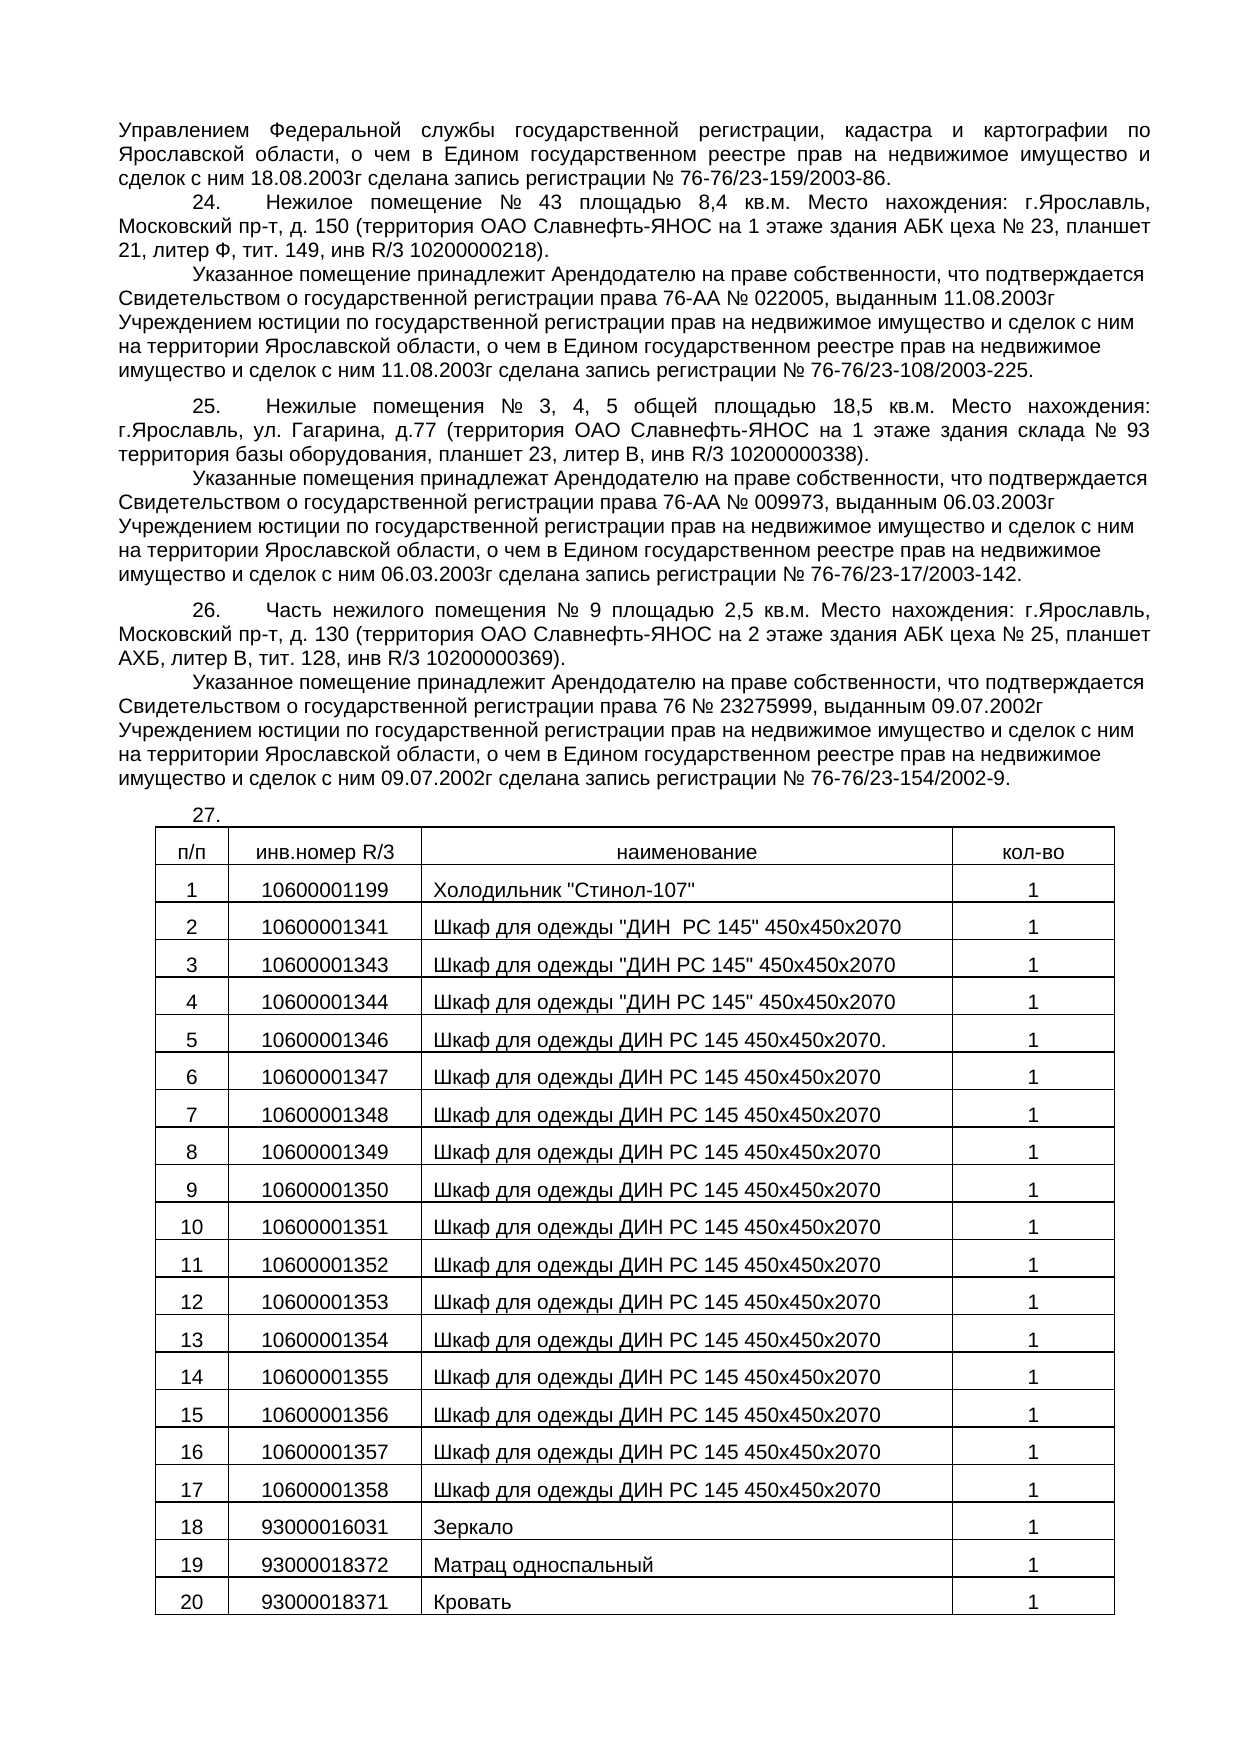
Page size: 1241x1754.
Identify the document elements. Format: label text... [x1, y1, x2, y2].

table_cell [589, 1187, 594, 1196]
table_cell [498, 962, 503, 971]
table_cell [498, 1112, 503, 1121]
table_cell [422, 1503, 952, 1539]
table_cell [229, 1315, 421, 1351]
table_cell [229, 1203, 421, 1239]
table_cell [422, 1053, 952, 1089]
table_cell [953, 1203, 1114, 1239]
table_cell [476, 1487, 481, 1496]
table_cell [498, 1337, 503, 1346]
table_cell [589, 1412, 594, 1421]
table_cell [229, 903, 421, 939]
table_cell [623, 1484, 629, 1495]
text Указанные помещения принадлежат Арендодателю на праве собственности, что подтверждается Свидетельством о государственной регистрации права 76-АА № 009973, выданным 06.03.2003г Учреждением юстиции по государственной регистрации прав на недвижимое имущество и сделок с ним на территории Ярославской области, о чем в Едином государственном реестре прав на недвижимое имущество и сделок с ним 06.03.2003г сделана запись регистрации № 76-76/23-17/2003-142. [118, 466, 1152, 586]
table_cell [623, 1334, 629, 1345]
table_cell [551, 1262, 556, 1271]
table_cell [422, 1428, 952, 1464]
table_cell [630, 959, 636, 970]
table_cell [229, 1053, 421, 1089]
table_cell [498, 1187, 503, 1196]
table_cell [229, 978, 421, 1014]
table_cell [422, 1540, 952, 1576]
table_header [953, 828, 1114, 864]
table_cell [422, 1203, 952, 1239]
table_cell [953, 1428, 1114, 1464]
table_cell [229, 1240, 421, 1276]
list Нежилые помещения № 3, 4, 5 общей площадью 18,5 кв.м. Место нахождения: г.Ярославль, ул. Гагарина, д.77 (территория ОАО Славнефть-ЯНОС на 1 этаже здания склада № 93 территория базы оборудования, планшет 23, литер В, инв R/3 10200000338). [118, 394, 1152, 466]
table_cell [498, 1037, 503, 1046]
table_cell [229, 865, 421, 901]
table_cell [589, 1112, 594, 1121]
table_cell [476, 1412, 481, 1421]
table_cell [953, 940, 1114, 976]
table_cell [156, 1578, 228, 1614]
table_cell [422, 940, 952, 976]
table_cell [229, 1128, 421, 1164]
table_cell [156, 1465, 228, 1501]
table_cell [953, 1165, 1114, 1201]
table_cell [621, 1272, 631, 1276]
text Указанное помещение принадлежит Арендодателю на праве собственности, что подтверждается Свидетельством о государственной регистрации права 76 № 23275999, выданным 09.07.2002г Учреждением юстиции по государственной регистрации прав на недвижимое имущество и сделок с ним на территории Ярославской области, о чем в Едином государственном реестре прав на недвижимое имущество и сделок с ним 09.07.2002г сделана запись регистрации № 76-76/23-154/2002-9. [118, 670, 1152, 790]
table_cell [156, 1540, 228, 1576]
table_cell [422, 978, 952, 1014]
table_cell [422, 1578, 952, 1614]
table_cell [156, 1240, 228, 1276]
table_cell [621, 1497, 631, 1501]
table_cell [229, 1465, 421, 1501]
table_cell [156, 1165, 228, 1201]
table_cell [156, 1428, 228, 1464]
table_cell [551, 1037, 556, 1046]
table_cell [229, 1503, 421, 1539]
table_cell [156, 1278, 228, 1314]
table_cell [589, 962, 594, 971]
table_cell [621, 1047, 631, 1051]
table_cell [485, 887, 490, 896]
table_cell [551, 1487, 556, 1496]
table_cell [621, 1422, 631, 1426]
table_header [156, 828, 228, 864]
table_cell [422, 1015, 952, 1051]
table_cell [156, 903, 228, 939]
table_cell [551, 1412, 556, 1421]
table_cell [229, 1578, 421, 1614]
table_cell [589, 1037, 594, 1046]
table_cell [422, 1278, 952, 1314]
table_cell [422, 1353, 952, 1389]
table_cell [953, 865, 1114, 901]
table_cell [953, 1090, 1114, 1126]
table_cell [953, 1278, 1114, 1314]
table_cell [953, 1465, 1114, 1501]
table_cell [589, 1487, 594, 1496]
list Нежилое помещение № 43 площадью 8,4 кв.м. Место нахождения: г.Ярославль, Московский пр-т, д. 150 (территория ОАО Славнефть-ЯНОС на 1 этаже здания АБК цеха № 23, планшет 21, литер Ф, тит. 149, инв R/3 10200000218). [118, 190, 1152, 262]
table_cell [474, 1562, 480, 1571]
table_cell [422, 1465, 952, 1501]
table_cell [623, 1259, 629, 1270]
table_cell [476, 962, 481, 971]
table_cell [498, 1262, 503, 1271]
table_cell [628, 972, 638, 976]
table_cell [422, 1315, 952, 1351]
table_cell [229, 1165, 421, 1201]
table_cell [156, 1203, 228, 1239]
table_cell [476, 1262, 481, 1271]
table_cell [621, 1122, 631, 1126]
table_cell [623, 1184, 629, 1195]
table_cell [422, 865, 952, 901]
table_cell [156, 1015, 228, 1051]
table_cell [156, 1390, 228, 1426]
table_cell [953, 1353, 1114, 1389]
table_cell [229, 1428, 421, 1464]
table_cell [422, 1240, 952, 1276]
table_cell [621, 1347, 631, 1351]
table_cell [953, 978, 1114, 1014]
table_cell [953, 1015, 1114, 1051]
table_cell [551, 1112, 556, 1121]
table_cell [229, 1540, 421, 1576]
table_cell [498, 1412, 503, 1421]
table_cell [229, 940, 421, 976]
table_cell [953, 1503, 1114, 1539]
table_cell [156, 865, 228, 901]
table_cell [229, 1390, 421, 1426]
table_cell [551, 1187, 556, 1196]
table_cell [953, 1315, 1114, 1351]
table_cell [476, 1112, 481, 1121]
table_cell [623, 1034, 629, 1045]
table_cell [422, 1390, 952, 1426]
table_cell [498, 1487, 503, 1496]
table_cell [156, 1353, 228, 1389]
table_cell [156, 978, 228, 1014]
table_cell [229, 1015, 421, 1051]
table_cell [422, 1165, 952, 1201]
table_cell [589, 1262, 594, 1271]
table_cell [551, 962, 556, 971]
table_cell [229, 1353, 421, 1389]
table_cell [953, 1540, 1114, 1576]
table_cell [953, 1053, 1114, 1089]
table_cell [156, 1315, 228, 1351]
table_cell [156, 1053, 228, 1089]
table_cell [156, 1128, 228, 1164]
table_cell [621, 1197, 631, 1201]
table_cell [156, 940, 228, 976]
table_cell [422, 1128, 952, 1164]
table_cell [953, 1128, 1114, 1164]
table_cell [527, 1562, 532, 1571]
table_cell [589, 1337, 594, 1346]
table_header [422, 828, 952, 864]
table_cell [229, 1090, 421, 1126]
text Указанное помещение принадлежит Арендодателю на праве собственности, что подтверждается Свидетельством о государственной регистрации права 76-АА № 022005, выданным 11.08.2003г Учреждением юстиции по государственной регистрации прав на недвижимое имущество и сделок с ним на территории Ярославской области, о чем в Едином государственном реестре прав на недвижимое имущество и сделок с ним 11.08.2003г сделана запись регистрации № 76-76/23-108/2003-225. [118, 262, 1152, 382]
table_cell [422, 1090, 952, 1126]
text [118, 118, 1152, 190]
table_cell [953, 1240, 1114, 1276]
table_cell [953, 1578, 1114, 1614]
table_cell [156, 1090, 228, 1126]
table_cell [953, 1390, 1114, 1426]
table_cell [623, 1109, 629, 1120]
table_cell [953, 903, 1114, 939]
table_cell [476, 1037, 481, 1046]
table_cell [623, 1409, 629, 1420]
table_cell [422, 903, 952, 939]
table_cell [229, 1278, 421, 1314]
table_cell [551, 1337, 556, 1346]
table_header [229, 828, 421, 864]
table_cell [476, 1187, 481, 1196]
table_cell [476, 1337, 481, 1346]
list Часть нежилого помещения № 9 площадью 2,5 кв.м. Место нахождения: г.Ярославль, Московский пр-т, д. 130 (территория ОАО Славнефть-ЯНОС на 2 этаже здания АБК цеха № 25, планшет АХБ, литер В, тит. 128, инв R/3 10200000369). [118, 598, 1152, 670]
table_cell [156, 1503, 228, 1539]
